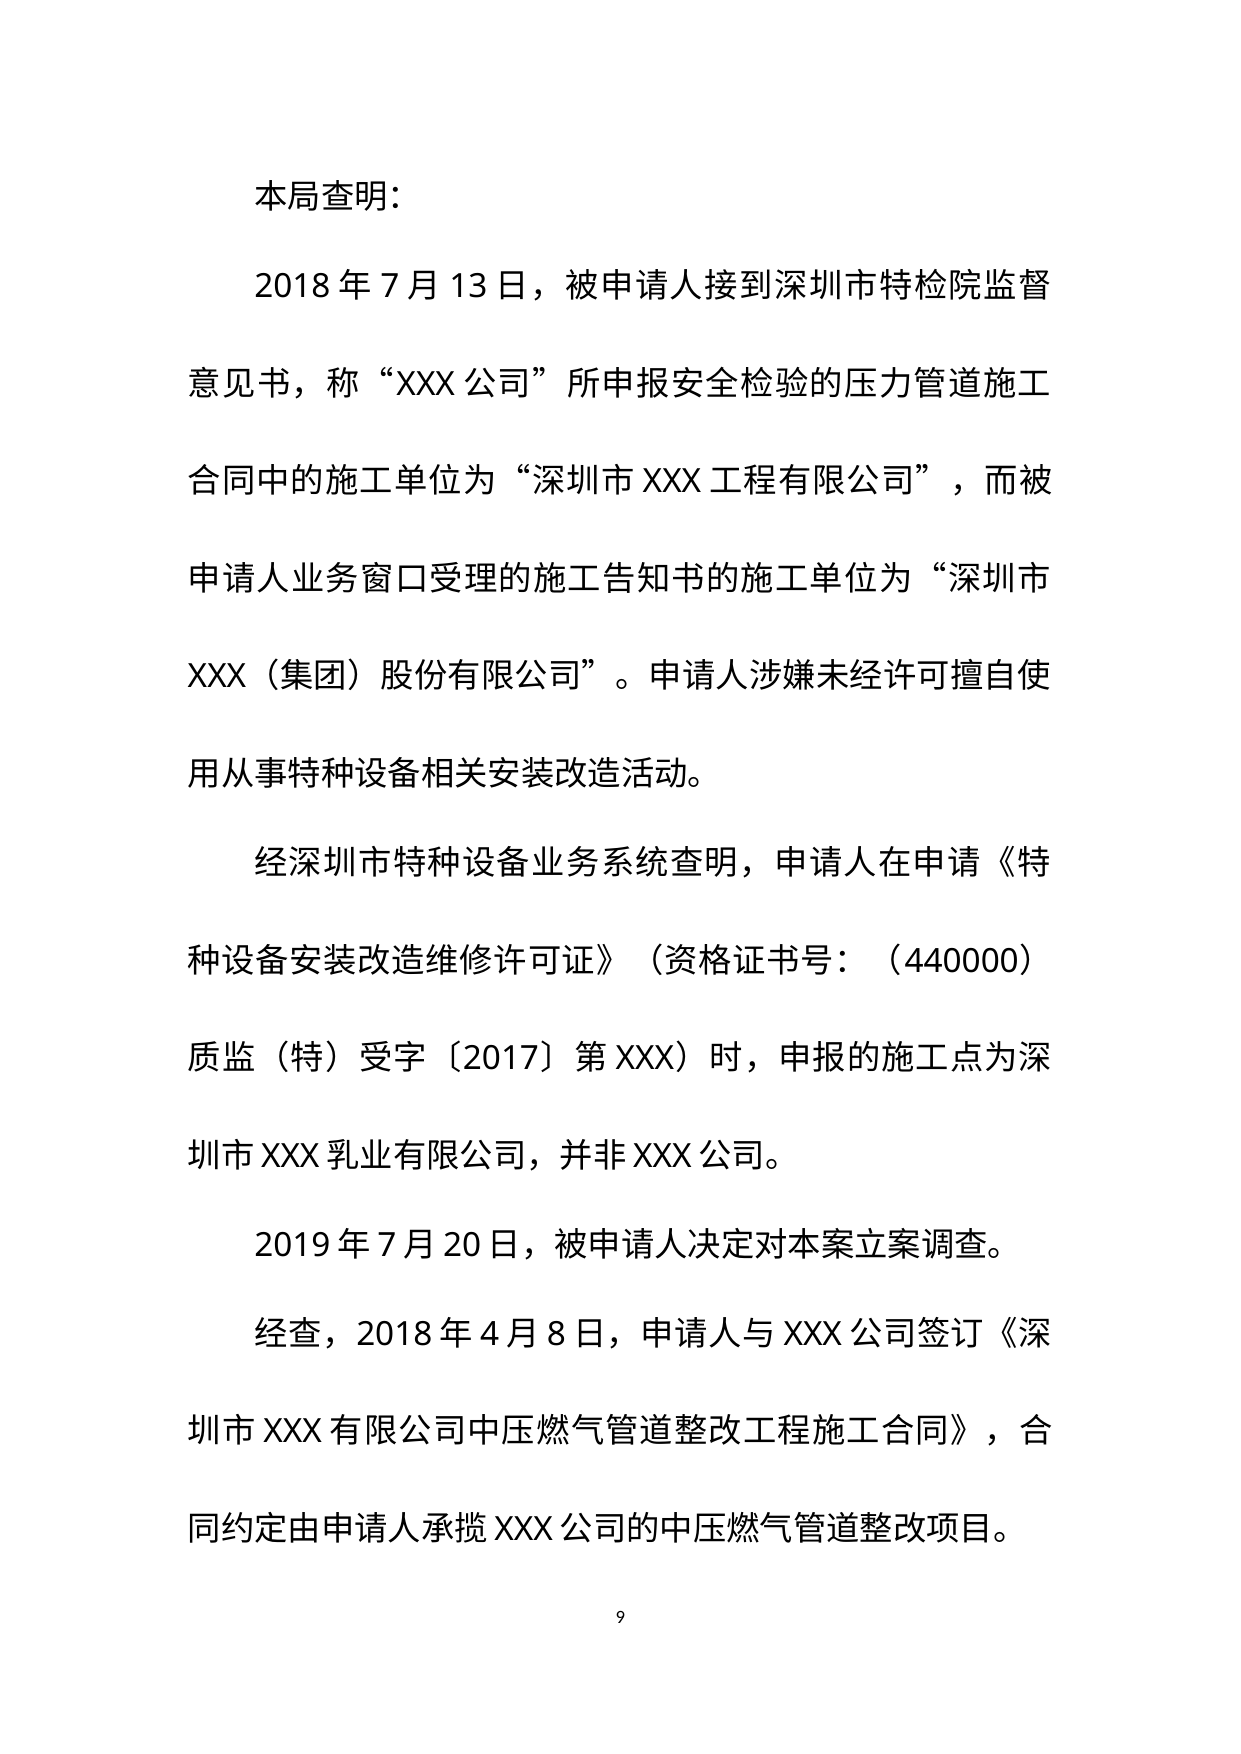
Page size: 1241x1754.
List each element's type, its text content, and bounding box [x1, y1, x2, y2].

text 经查，2018年4月8日，申请人与XXX公司签订《深圳市XXX有限公司中压燃气管道整改工程施工合同》，合同约定由申请人承揽XXX公司的中压燃气管道整改项目。 [187, 1298, 1053, 1558]
text 2018年7月13日，被申请人接到深圳市特检院监督意见书，称“XXX公司”所申报安全检验的压力管道施工合同中的施工单位为“深圳市XXX工程有限公司”，而被申请人业务窗口受理的施工告知书的施工单位为“深圳市XXX（集团）股份有限公司”。申请人涉嫌未经许可擅自使用从事特种设备相关安装改造活动。 [187, 251, 1053, 803]
text 本局查明： [187, 162, 1053, 227]
text 经深圳市特种设备业务系统查明，申请人在申请《特种设备安装改造维修许可证》（资格证书号：（440000）质监（特）受字〔2017〕第XXX）时，申报的施工点为深圳市XXX乳业有限公司，并非XXX公司。 [187, 828, 1053, 1185]
text 2019年7月20日，被申请人决定对本案立案调查。 [187, 1209, 1053, 1274]
